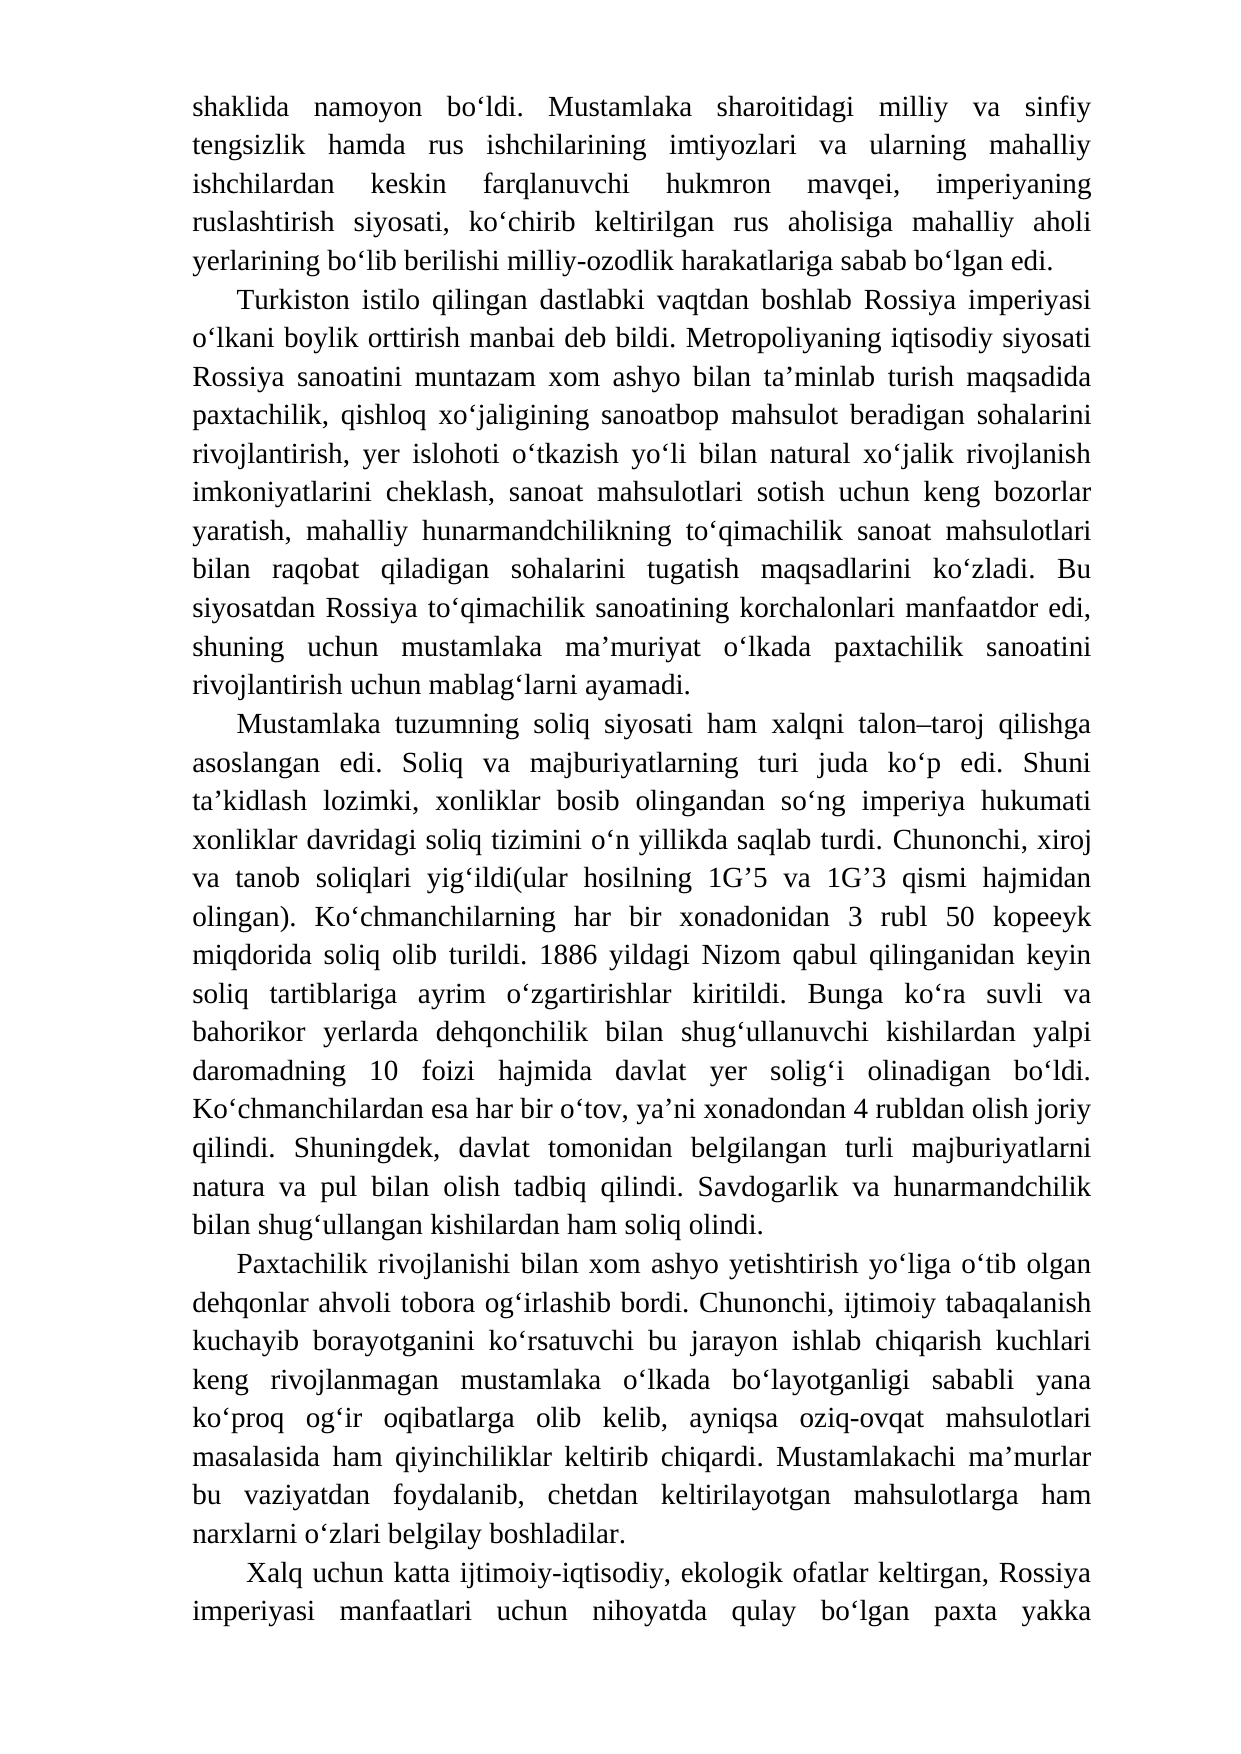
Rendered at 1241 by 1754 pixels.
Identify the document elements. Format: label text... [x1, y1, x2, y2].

text Mustamlaka tuzumning soliq siyosati ham xalqni talon–taroj qilishga asoslangan edi. Soliq va majburiyatlarning turi juda ko‘p edi. Shuni ta’kidlash lozimki, xonliklar bosib olingandan so‘ng imperiya hukumati xonliklar davridagi soliq tizimini o‘n yillikda saqlab turdi. Chunonchi, xiroj va tanob soliqlari yig‘ildi(ular hosilning 1G’5 va 1G’3 qismi hajmidan olingan). Ko‘chmanchilarning har bir xonadonidan 3 rubl 50 kopeeyk miqdorida soliq olib turildi. 1886 yildagi Nizom qabul qilinganidan keyin soliq tartiblariga ayrim o‘zgartirishlar kiritildi. Bunga ko‘ra suvli va bahorikor yerlarda dehqonchilik bilan shug‘ullanuvchi kishilardan yalpi daromadning 10 foizi hajmida davlat yer solig‘i olinadigan bo‘ldi. Ko‘chmanchilardan esa har bir o‘tov, ya’ni xonadondan 4 rubldan olish joriy qilindi. Shuningdek, davlat tomonidan belgilangan turli majburiyatlarni natura va pul bilan olish tadbiq qilindi. Savdogarlik va hunarmandchilik bilan shug‘ullangan kishilardan ham soliq olindi. [192, 706, 1092, 1241]
text Paxtachilik rivojlanishi bilan xom ashyo yetishtirish yo‘liga o‘tib olgan dehqonlar ahvoli tobora og‘irlashib bordi. Chunonchi, ijtimoiy tabaqalanish kuchayib borayotganini ko‘rsatuvchi bu jarayon ishlab chiqarish kuchlari keng rivojlanmagan mustamlaka o‘lkada bo‘layotganligi sababli yana ko‘proq og‘ir oqibatlarga olib kelib, ayniqsa oziq-ovqat mahsulotlari masalasida ham qiyinchiliklar keltirib chiqardi. Mustamlakachi ma’murlar bu vaziyatdan foydalanib, chetdan keltirilayotgan mahsulotlarga ham narxlarni o‘zlari belgilay boshladilar. [192, 1246, 1092, 1549]
text Turkiston istilo qilingan dastlabki vaqtdan boshlab Rossiya imperiyasi o‘lkani boylik orttirish manbai deb bildi. Metropoliyaning iqtisodiy siyosati Rossiya sanoatini muntazam xom ashyo bilan ta’minlab turish maqsadida paxtachilik, qishloq xo‘jaligining sanoatbop mahsulot beradigan sohalarini rivojlantirish, yer islohoti o‘tkazish yo‘li bilan natural xo‘jalik rivojlanish imkoniyatlarini cheklash, sanoat mahsulotlari sotish uchun keng bozorlar yaratish, mahalliy hunarmandchilikning to‘qimachilik sanoat mahsulotlari bilan raqobat qiladigan sohalarini tugatish maqsadlarini ko‘zladi. Bu siyosatdan Rossiya to‘qimachilik sanoatining korchalonlari manfaatdor edi, shuning uchun mustamlaka ma’muriyat o‘lkada paxtachilik sanoatini rivojlantirish uchun mablag‘larni ayamadi. [192, 282, 1092, 701]
